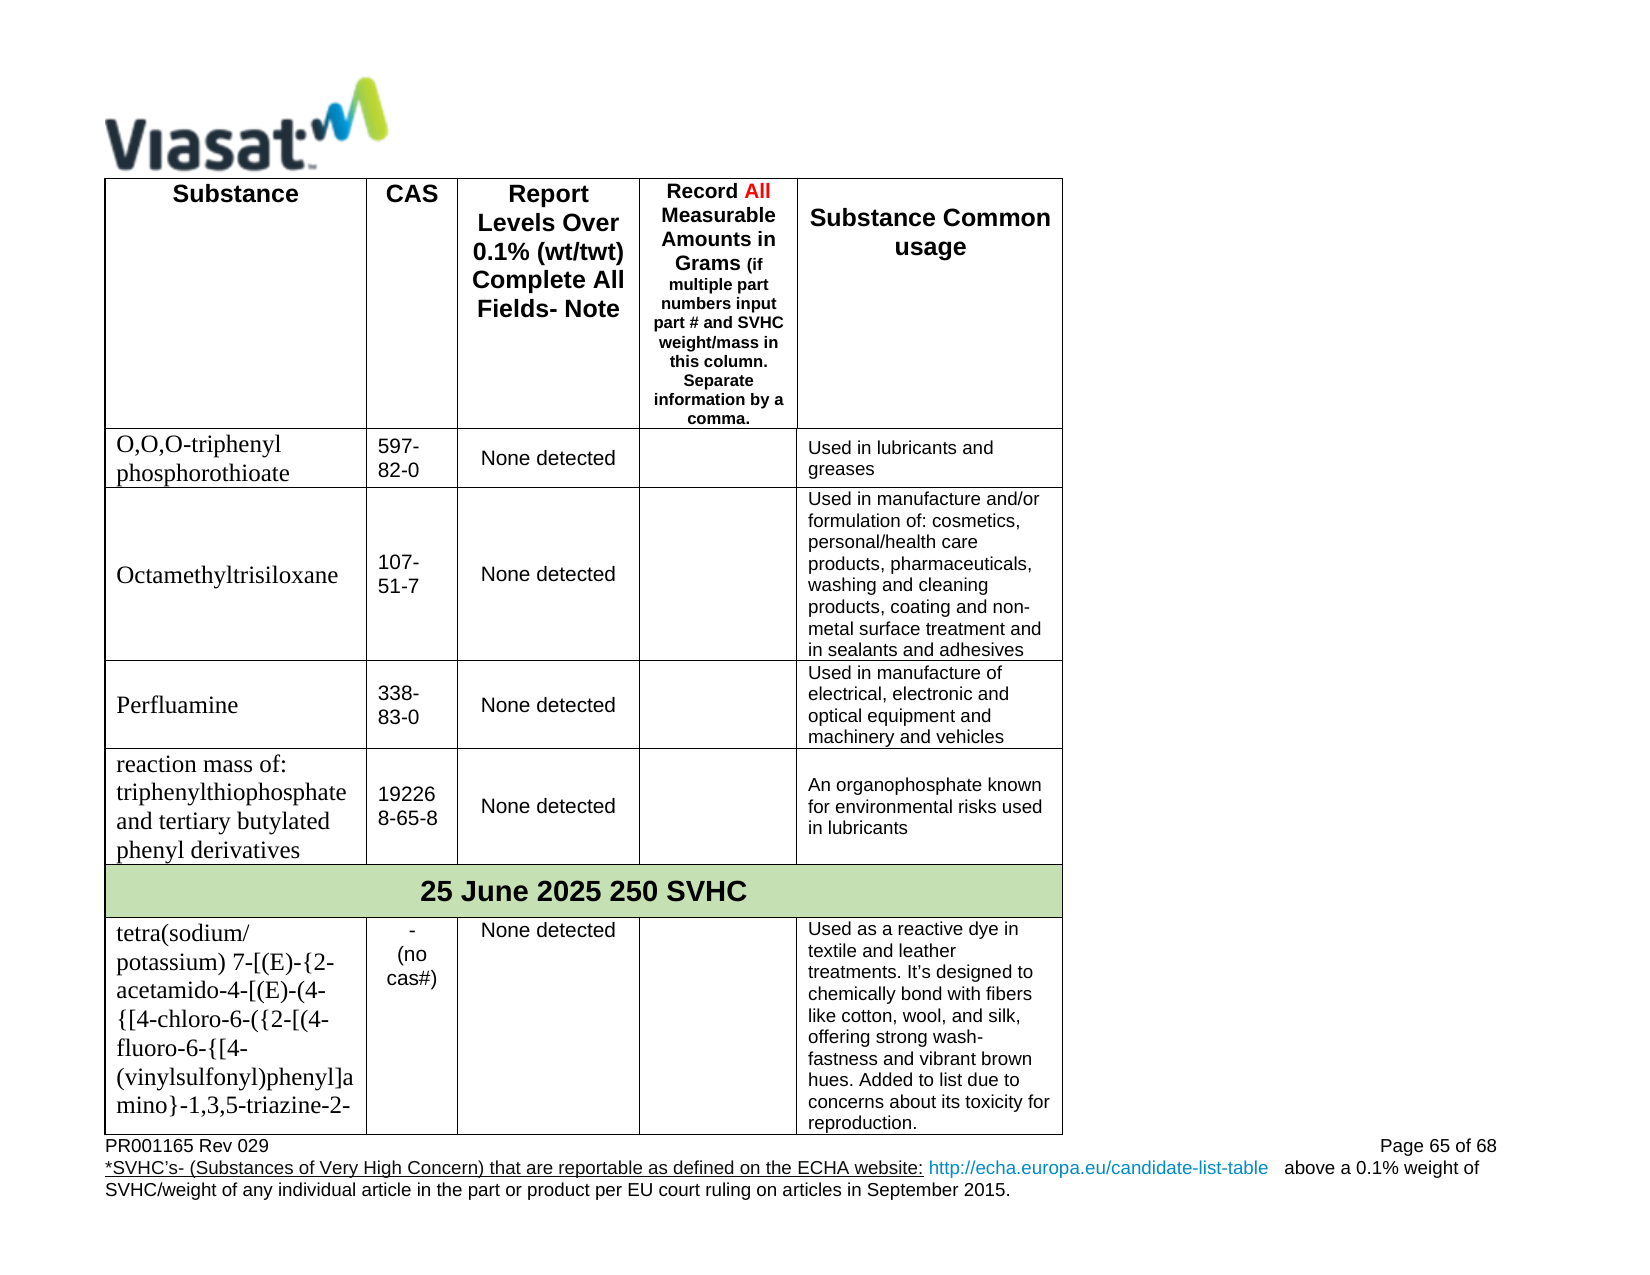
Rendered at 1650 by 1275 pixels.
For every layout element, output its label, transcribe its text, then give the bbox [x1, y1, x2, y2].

table_cell - (no cas#) [367, 918, 457, 1134]
table_cell 25 June 2025 250 SVHC [106, 865, 1062, 917]
table_cell 597-82-0 [367, 429, 457, 487]
table_cell [458, 429, 639, 487]
table_cell [640, 918, 796, 1134]
table_cell 107-51-7 [367, 488, 457, 660]
table_cell Octamethyltrisiloxane [106, 488, 366, 660]
table_cell [458, 918, 639, 1134]
table_cell O,O,O-triphenyl phosphorothioate [106, 429, 366, 487]
table_cell Used in manufacture and/or formulation of: cosmetics, personal/health care products, pharmaceuticals, washing and cleaning products, coating and non-metal surface treatment and in sealants and adhesives [797, 488, 1062, 660]
table_header Substance [106, 179, 366, 428]
table_header Report Levels Over 0.1% (wt/twt) Complete All Fields- Note [458, 179, 639, 428]
table_cell tetra(sodium/potassium) 7-[(E)-{2-acetamido-4-[(E)-(4-{[4-chloro-6-({2-[(4-fluoro-6-{[4-(vinylsulfonyl)phenyl]amino}-1,3,5-triazine-2-yl)amino]propyl}amino)-1,3,5-triazine-2-yl]amino}-5-sulfonato-1-naphthyl)diazenyl]-5-methoxyphenyl}diazenyl]-1,3,6-naphthalenetrisulfonate (Reactive Brown 51) substance having a complex composition with <80% of the above constituents and other reaction side products [106, 918, 366, 1134]
table_cell 192268-65-8 [367, 749, 457, 864]
table_cell 338-83-0 [367, 661, 457, 748]
table_cell Perfluamine [106, 661, 366, 748]
table_cell [458, 749, 639, 864]
table_cell reaction mass of: triphenylthiophosphate and tertiary butylated phenyl derivatives [106, 749, 366, 864]
table_cell [640, 429, 796, 487]
table_cell Used in manufacture of electrical, electronic and optical equipment and machinery and vehicles [797, 661, 1062, 748]
table_cell [640, 749, 796, 864]
table_cell [458, 488, 639, 660]
table_header CAS [367, 179, 457, 428]
table_cell [458, 661, 639, 748]
table_cell Used in lubricants and greases [797, 429, 1062, 487]
table_cell [640, 488, 796, 660]
table_header Substance Common usage [798, 179, 1062, 428]
table_cell An organophosphate known for environmental risks used in lubricants [797, 749, 1062, 864]
table_cell Used as a reactive dye in textile and leather treatments. It’s designed to chemically bond with fibers like cotton, wool, and silk, offering strong wash-fastness and vibrant brown hues. Added to list due to concerns about its toxicity for reproduction. [797, 918, 1062, 1134]
table_header Record All Measurable Amounts in Grams (if multiple part numbers input part # and SVHC weight/mass in this column. Separate information by a comma. [640, 179, 797, 428]
picture [105, 75, 438, 178]
table_cell [640, 661, 796, 748]
